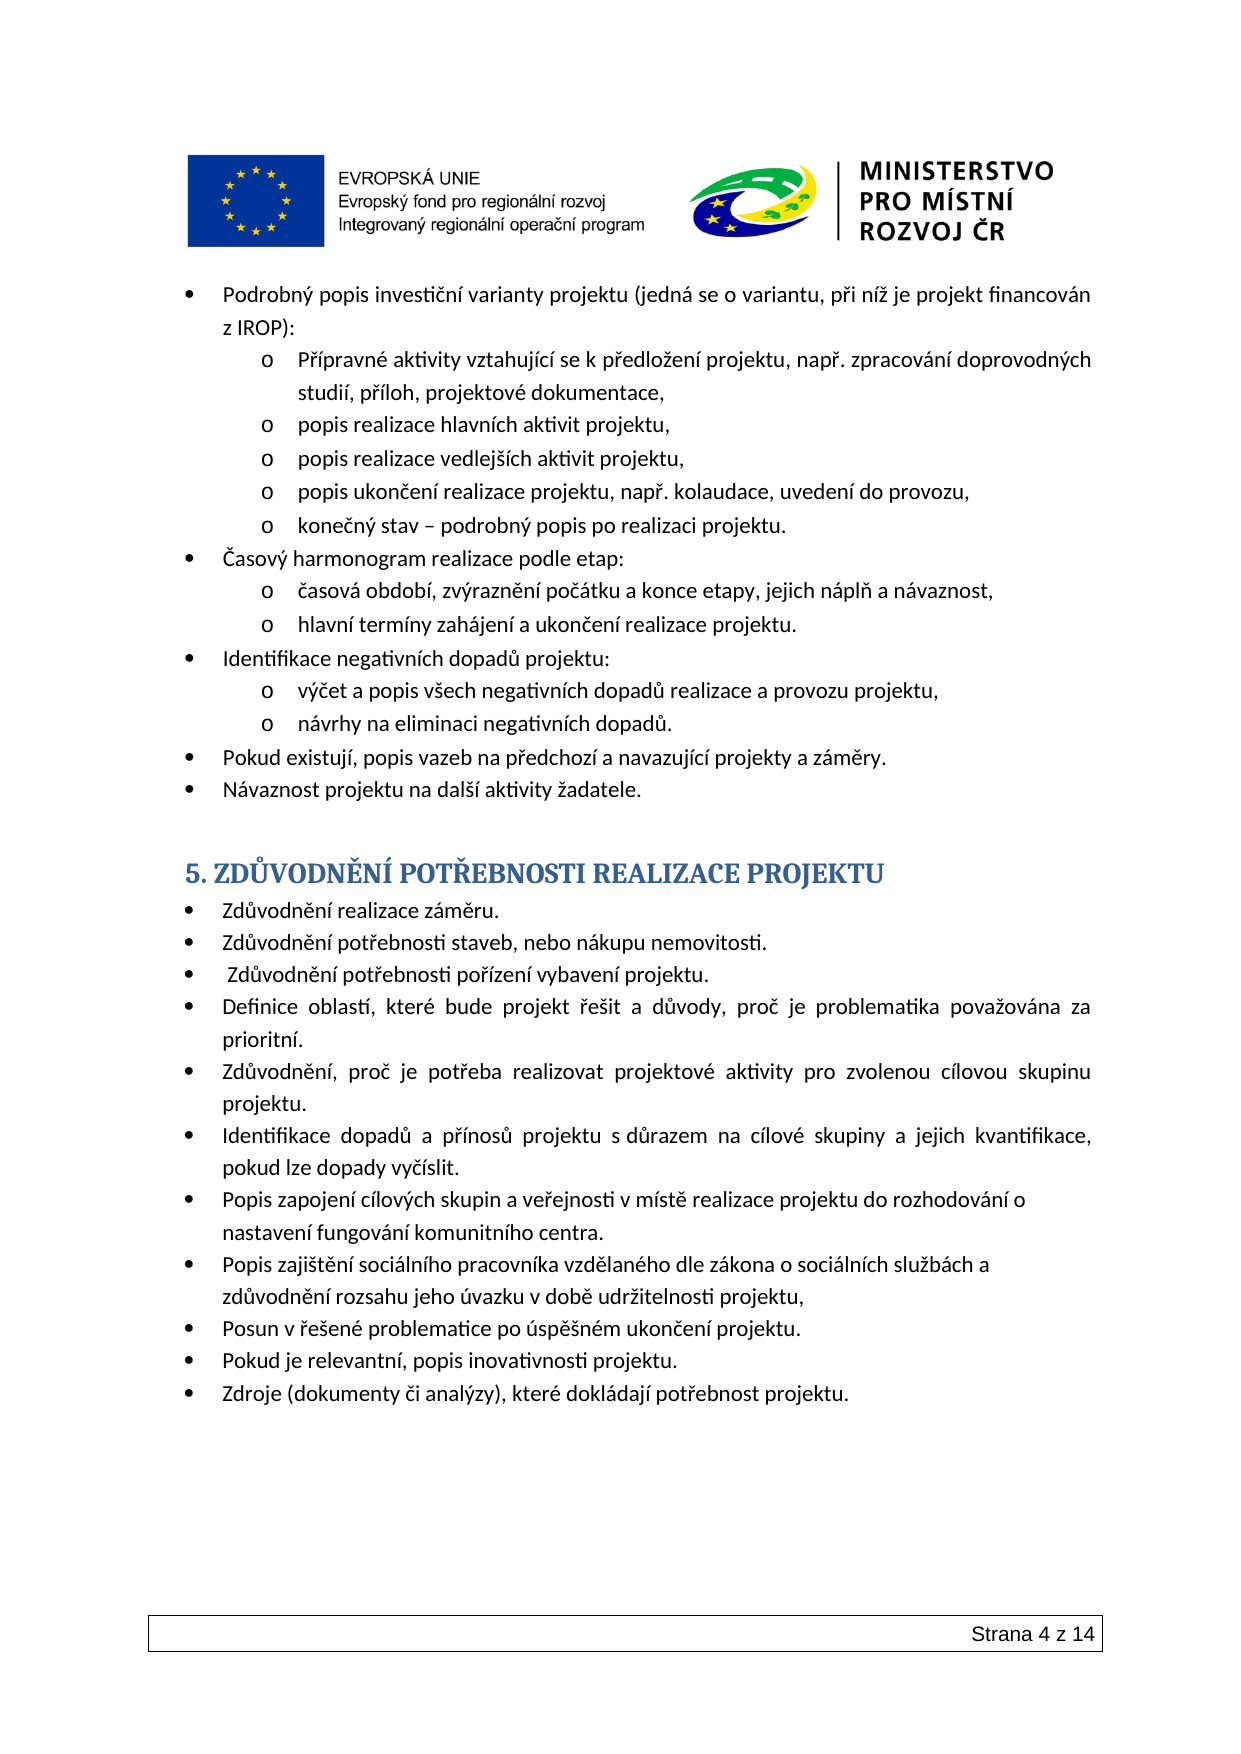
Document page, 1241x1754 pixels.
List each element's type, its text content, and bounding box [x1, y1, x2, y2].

list časová období, zvýraznění počátku a konce etapy, jejich náplň a návaznost, [260, 577, 1093, 606]
list Popis zapojení cílových skupin a veřejnosti v místě realizace projektu do rozhodování o nastavení fungování komunitního centra. [185, 1186, 1093, 1246]
list Pokud existují, popis vazeb na předchozí a navazující projekty a záměry. [185, 743, 1093, 771]
list popis ukončení realizace projektu, např. kolaudace, uvedení do provozu, [260, 477, 1093, 507]
list Identifikace dopadů a přínosů projektu s důrazem na cílové skupiny a jejich kvantifikace, pokud lze dopady vyčíslit. [185, 1121, 1093, 1181]
list Přípravné aktivity vztahující se k předložení projektu, např. zpracování doprovodných studií, příloh, projektové dokumentace, [260, 345, 1093, 406]
list Pokud je relevantní, popis inovativnosti projektu. [185, 1347, 1093, 1374]
list Posun v řešené problematice po úspěšném ukončení projektu. [185, 1314, 1093, 1342]
list Zdůvodnění realizace záměru. [185, 896, 1093, 924]
list Zdůvodnění, proč je potřeba realizovat projektové aktivity pro zvolenou cílovou skupinu projektu. [185, 1057, 1093, 1117]
list hlavní termíny zahájení a ukončení realizace projektu. [260, 610, 1093, 639]
list Zdůvodnění potřebnosti pořízení vybavení projektu. [185, 960, 1093, 988]
list Časový harmonogram realizace podle etap: [185, 544, 1093, 572]
subtitle ZDŮVODNĚNÍ POTŘEBNOSTI REALIZACE PROJEKTU [185, 857, 1093, 891]
list návrhy na eliminaci negativních dopadů. [260, 709, 1093, 739]
list popis realizace vedlejších aktivit projektu, [260, 444, 1093, 473]
list Zdůvodnění potřebnosti staveb, nebo nákupu nemovitosti. [185, 928, 1093, 956]
list výčet a popis všech negativních dopadů realizace a provozu projektu, [260, 676, 1093, 705]
list Definice oblastí, které bude projekt řešit a důvody, proč je problematika považována za prioritní. [185, 992, 1093, 1053]
list Identifikace negativních dopadů projektu: [185, 644, 1093, 672]
list Popis zajištění sociálního pracovníka vzdělaného dle zákona o sociálních službách a zdůvodnění rozsahu jeho úvazku v době udržitelnosti projektu, [185, 1250, 1093, 1310]
list Zdroje (dokumenty či analýzy), které dokládají potřebnost projektu. [185, 1379, 1093, 1407]
list Návaznost projektu na další aktivity žadatele. [185, 775, 1093, 803]
list konečný stav – podrobný popis po realizaci projektu. [260, 511, 1093, 540]
picture [157, 123, 1083, 277]
list popis realizace hlavních aktivit projektu, [260, 410, 1093, 439]
